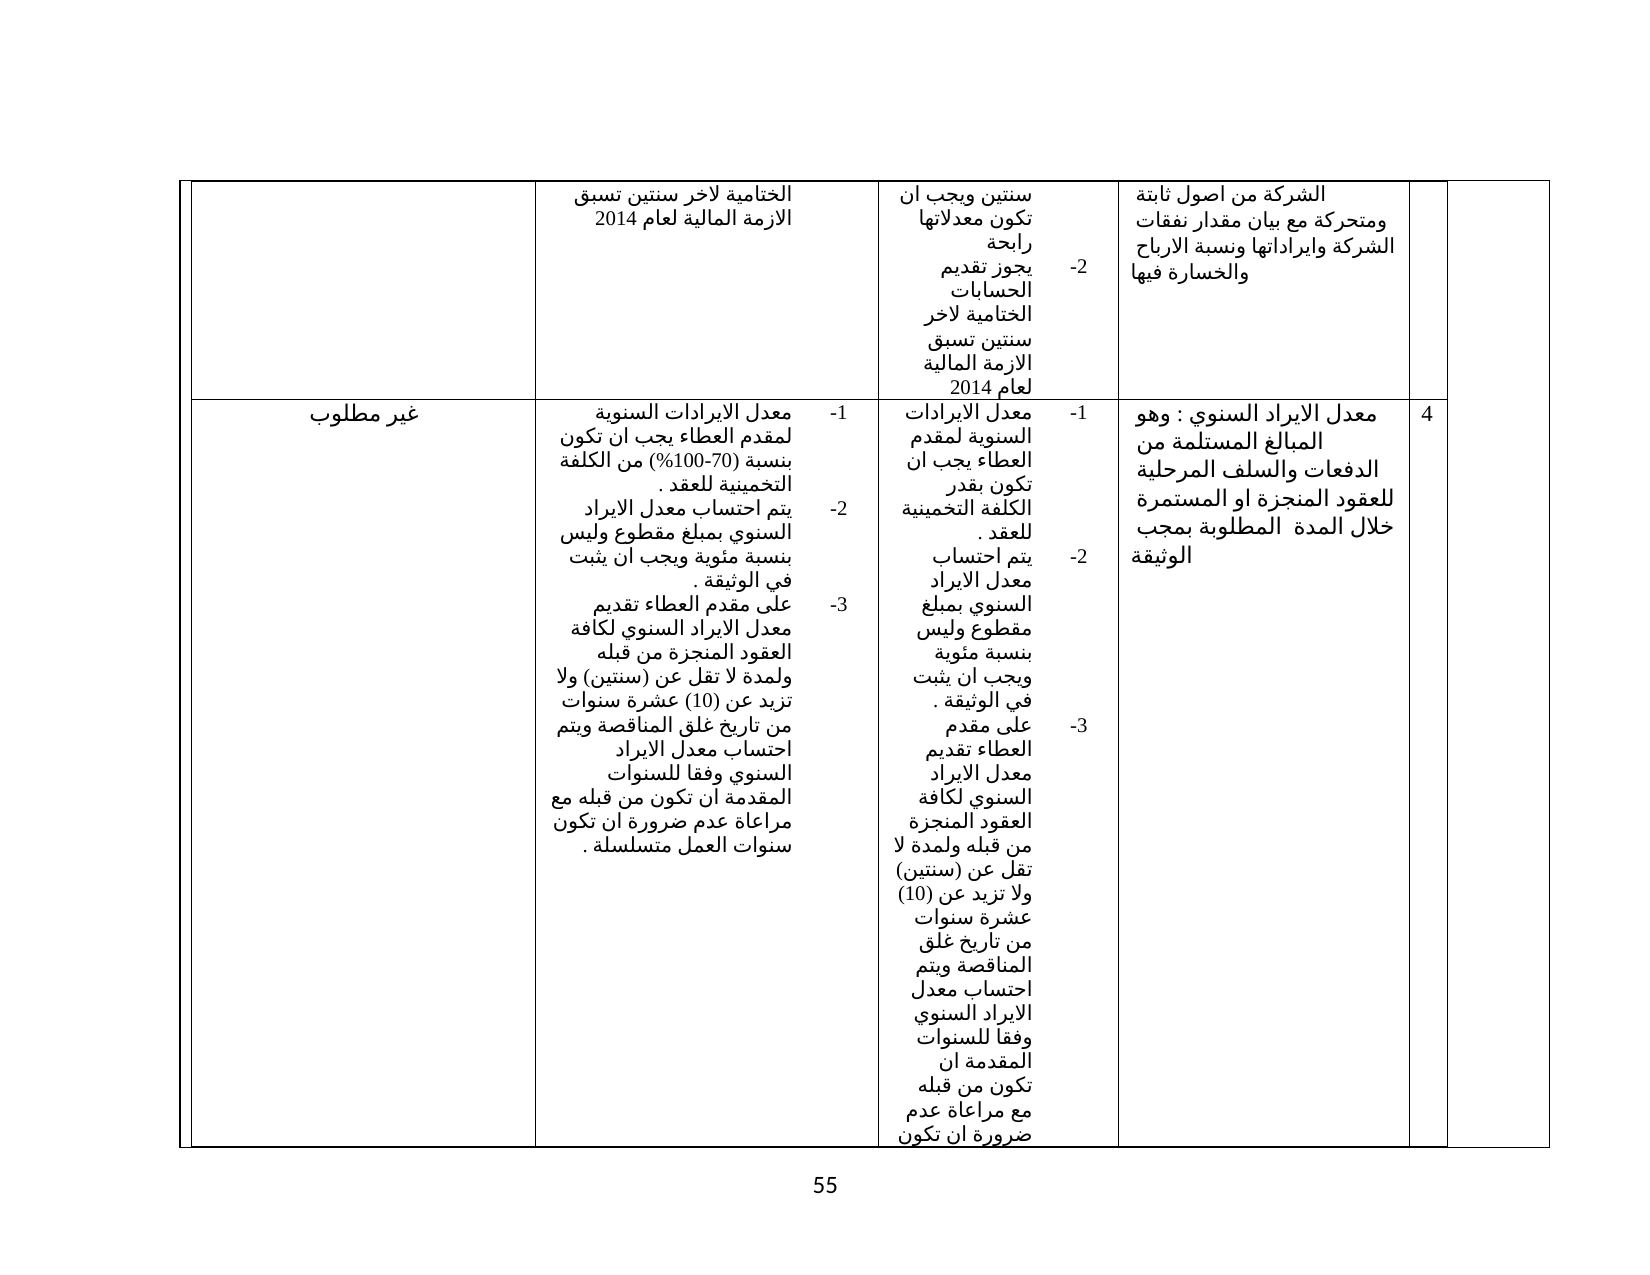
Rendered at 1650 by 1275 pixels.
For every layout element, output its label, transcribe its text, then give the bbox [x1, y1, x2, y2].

table_cell جدول المعايير القانونية والمالية المعتمدة في الوثيقة القياسية لعقود التجهيز [536, 400, 878, 1146]
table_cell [181, 181, 191, 1147]
table_cell جدول المعايير القانونية والمالية المعتمدة في الوثيقة القياسية لعقود التجهيز [1119, 400, 1409, 1146]
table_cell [879, 182, 1118, 399]
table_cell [192, 182, 535, 399]
table_cell جدول المعايير القانونية والمالية المعتمدة في الوثيقة القياسية لعقود التجهيز [192, 400, 535, 1146]
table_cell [1410, 182, 1447, 399]
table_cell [536, 182, 878, 399]
table_cell جدول المعايير القانونية والمالية المعتمدة في الوثيقة القياسية لعقود التجهيز [1410, 400, 1447, 1146]
table_cell جدول المعايير القانونية والمالية المعتمدة في الوثيقة القياسية لعقود التجهيز [879, 400, 1118, 1146]
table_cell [1448, 181, 1549, 1147]
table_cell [1119, 182, 1409, 399]
